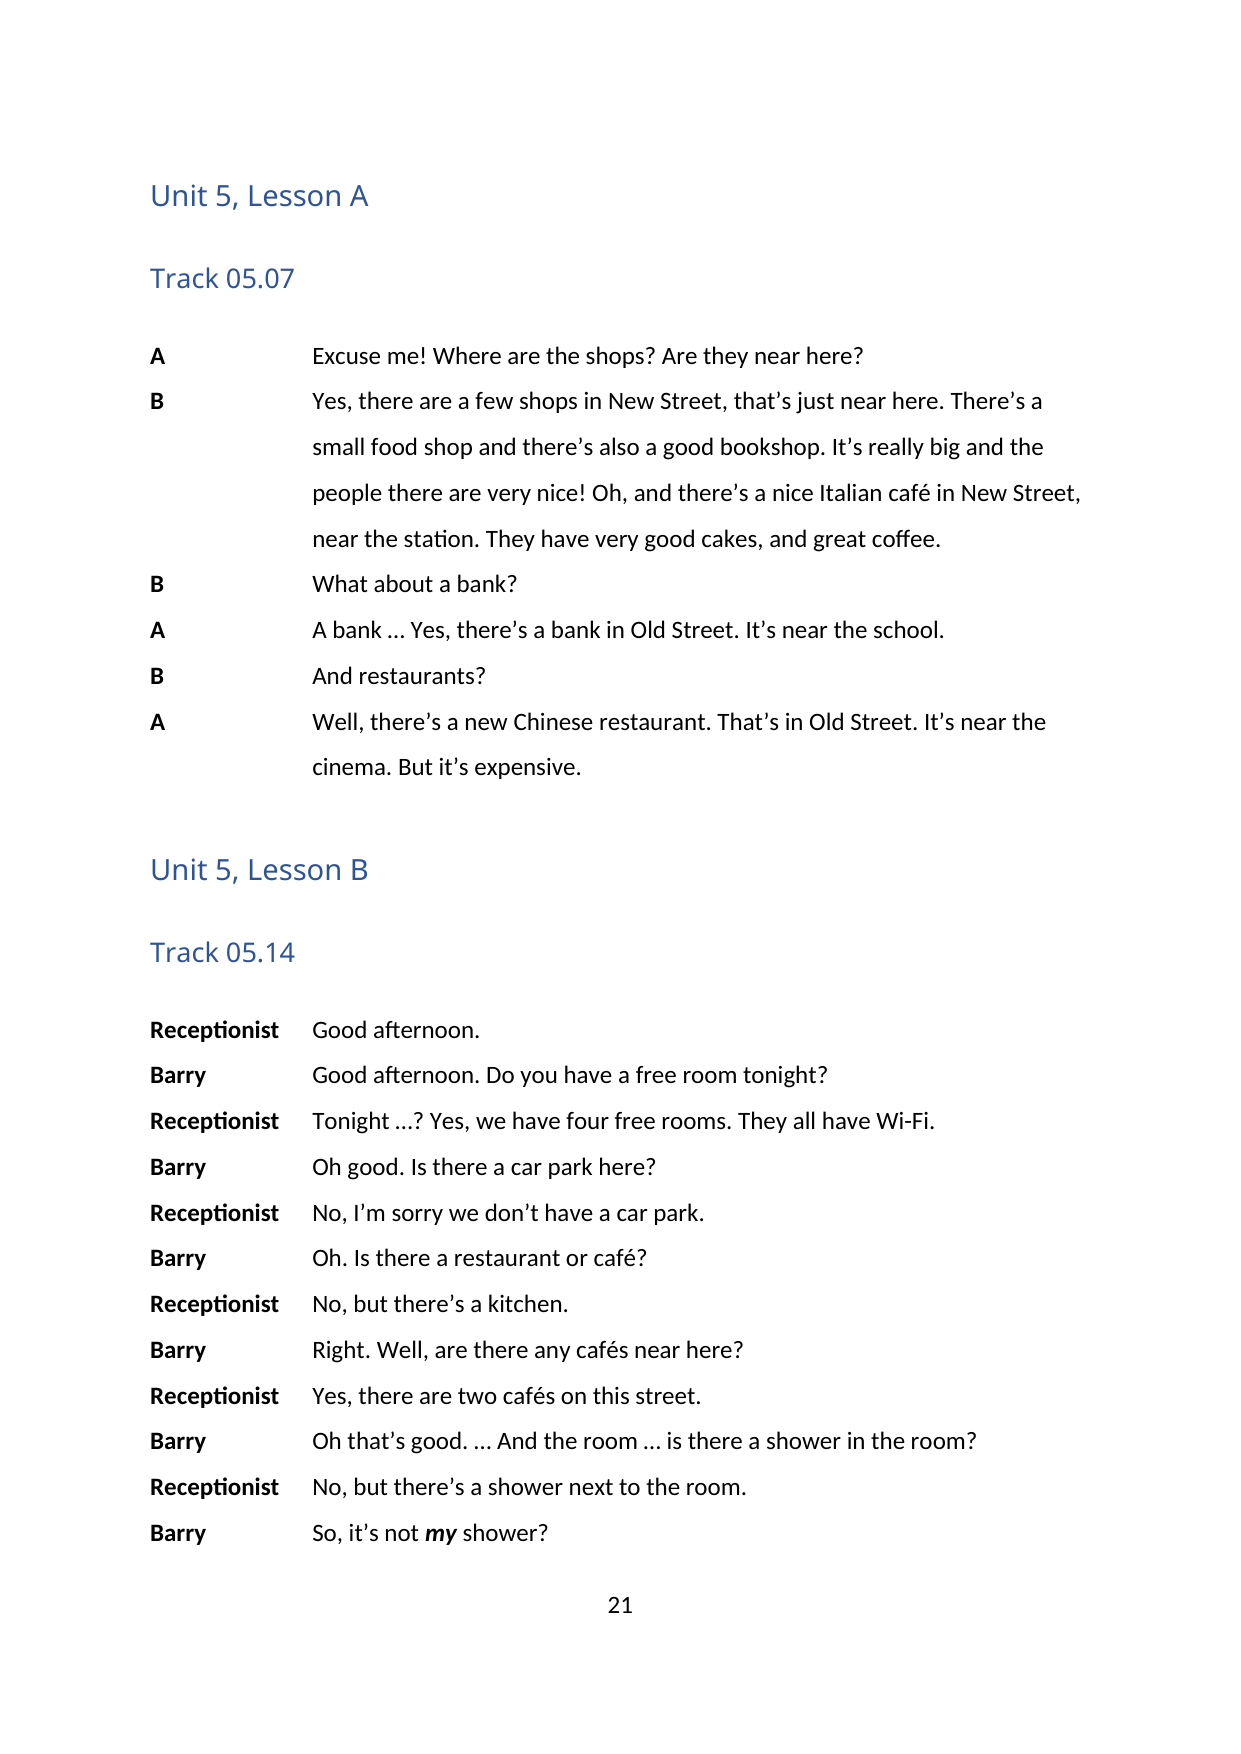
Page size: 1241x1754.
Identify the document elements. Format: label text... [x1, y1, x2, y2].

text Receptionist Yes, there are two cafés on this street. [150, 1380, 1090, 1410]
text Barry Good afternoon. Do you have a free room tonight? [150, 1060, 1090, 1090]
text B And restaurants? [150, 660, 1090, 690]
text A Well, there’s a new Chinese restaurant. That’s in Old Street. It’s near the cinema. But it’s expensive. [150, 706, 1090, 782]
text Receptionist Tonight …? Yes, we have four free rooms. They all have Wi-Fi. [150, 1105, 1090, 1136]
subtitle Track 05.07 [150, 259, 1090, 296]
text Barry Oh. Is there a restaurant or café? [150, 1243, 1090, 1273]
text Barry Right. Well, are there any cafés near here? [150, 1334, 1090, 1364]
text Receptionist Good afternoon. [150, 1014, 1090, 1044]
text A Excuse me! Where are the shops? Are they near here? [150, 340, 1090, 370]
text Barry Oh good. Is there a car park here? [150, 1151, 1090, 1182]
text Receptionist No, I’m sorry we don’t have a car park. [150, 1197, 1090, 1227]
text Barry So, it’s not my shower? [150, 1517, 1090, 1547]
subtitle Unit 5, Lesson B [150, 849, 1090, 889]
text Barry Oh that’s good. … And the room … is there a shower in the room? [150, 1426, 1090, 1456]
text Receptionist No, but there’s a shower next to the room. [150, 1471, 1090, 1502]
text B Yes, there are a few shops in New Street, that’s just near here. There’s a small food shop and there’s also a good bookshop. It’s really big and the people there are very nice! Oh, and there’s a nice Italian café in New Street, near the station. They have very good cakes, and great coffee. [150, 386, 1090, 553]
text Receptionist No, but there’s a kitchen. [150, 1288, 1090, 1319]
subtitle Unit 5, Lesson A [150, 175, 1090, 215]
subtitle Track 05.14 [150, 934, 1090, 971]
text B What about a bank? [150, 568, 1090, 599]
text A A bank … Yes, there’s a bank in Old Street. It’s near the school. [150, 614, 1090, 645]
